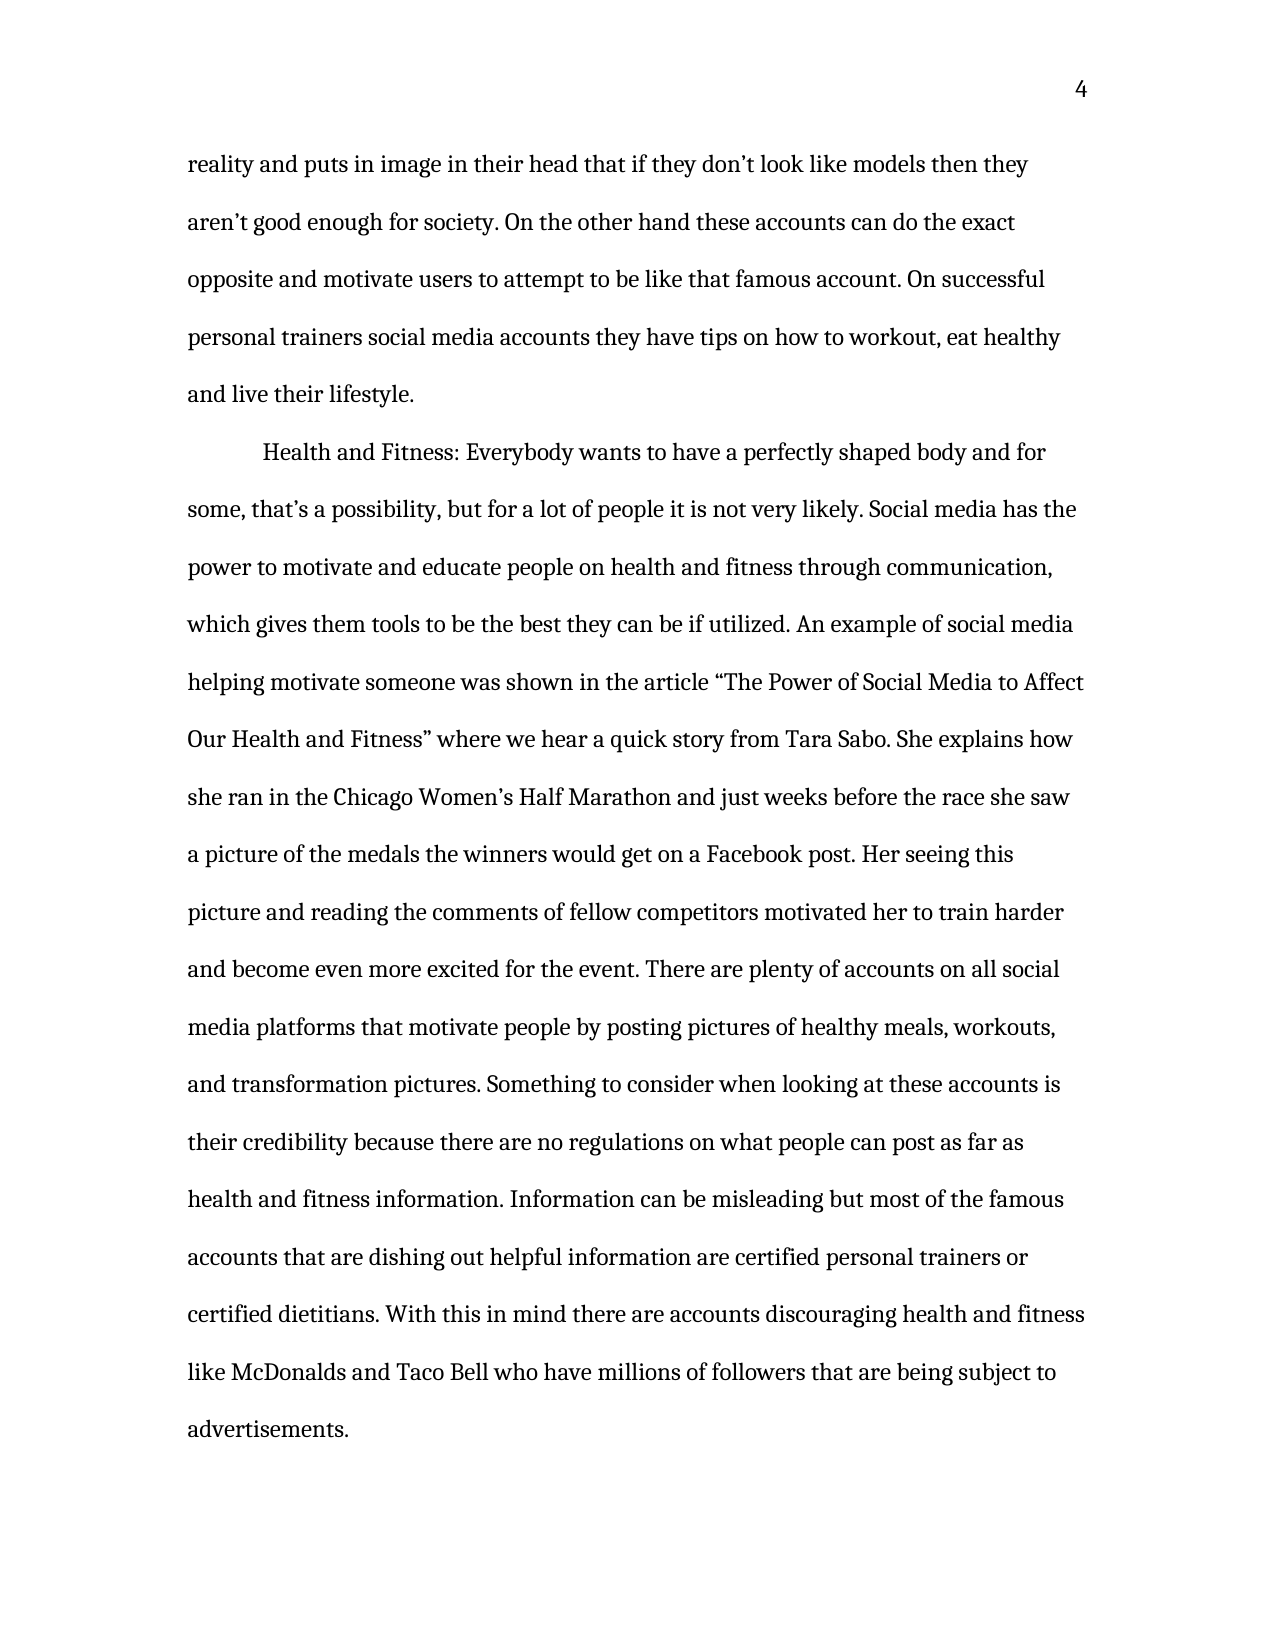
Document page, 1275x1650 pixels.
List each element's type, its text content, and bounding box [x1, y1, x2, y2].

text Health and Fitness: Everybody wants to have a perfectly shaped body and for some, that’s a possibility, but for a lot of people it is not very likely. Social media has the power to motivate and educate people on health and fitness through communication, which gives them tools to be the best they can be if utilized. An example of social media helping motivate someone was shown in the article “The Power of Social Media to Affect Our Health and Fitness” where we hear a quick story from Tara Sabo. She explains how she ran in the Chicago Women’s Half Marathon and just weeks before the race she saw a picture of the medals the winners would get on a Facebook post. Her seeing this picture and reading the comments of fellow competitors motivated her to train harder and become even more excited for the event. There are plenty of accounts on all social media platforms that motivate people by posting pictures of healthy meals, workouts, and transformation pictures. Something to consider when looking at these accounts is their credibility because there are no regulations on what people can post as far as health and fitness information. Information can be misleading but most of the famous accounts that are dishing out helpful information are certified personal trainers or certified dietitians. With this in mind there are accounts discouraging health and fitness like McDonalds and Taco Bell who have millions of followers that are being subject to advertisements. [187, 437, 1087, 1444]
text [187, 150, 1087, 409]
